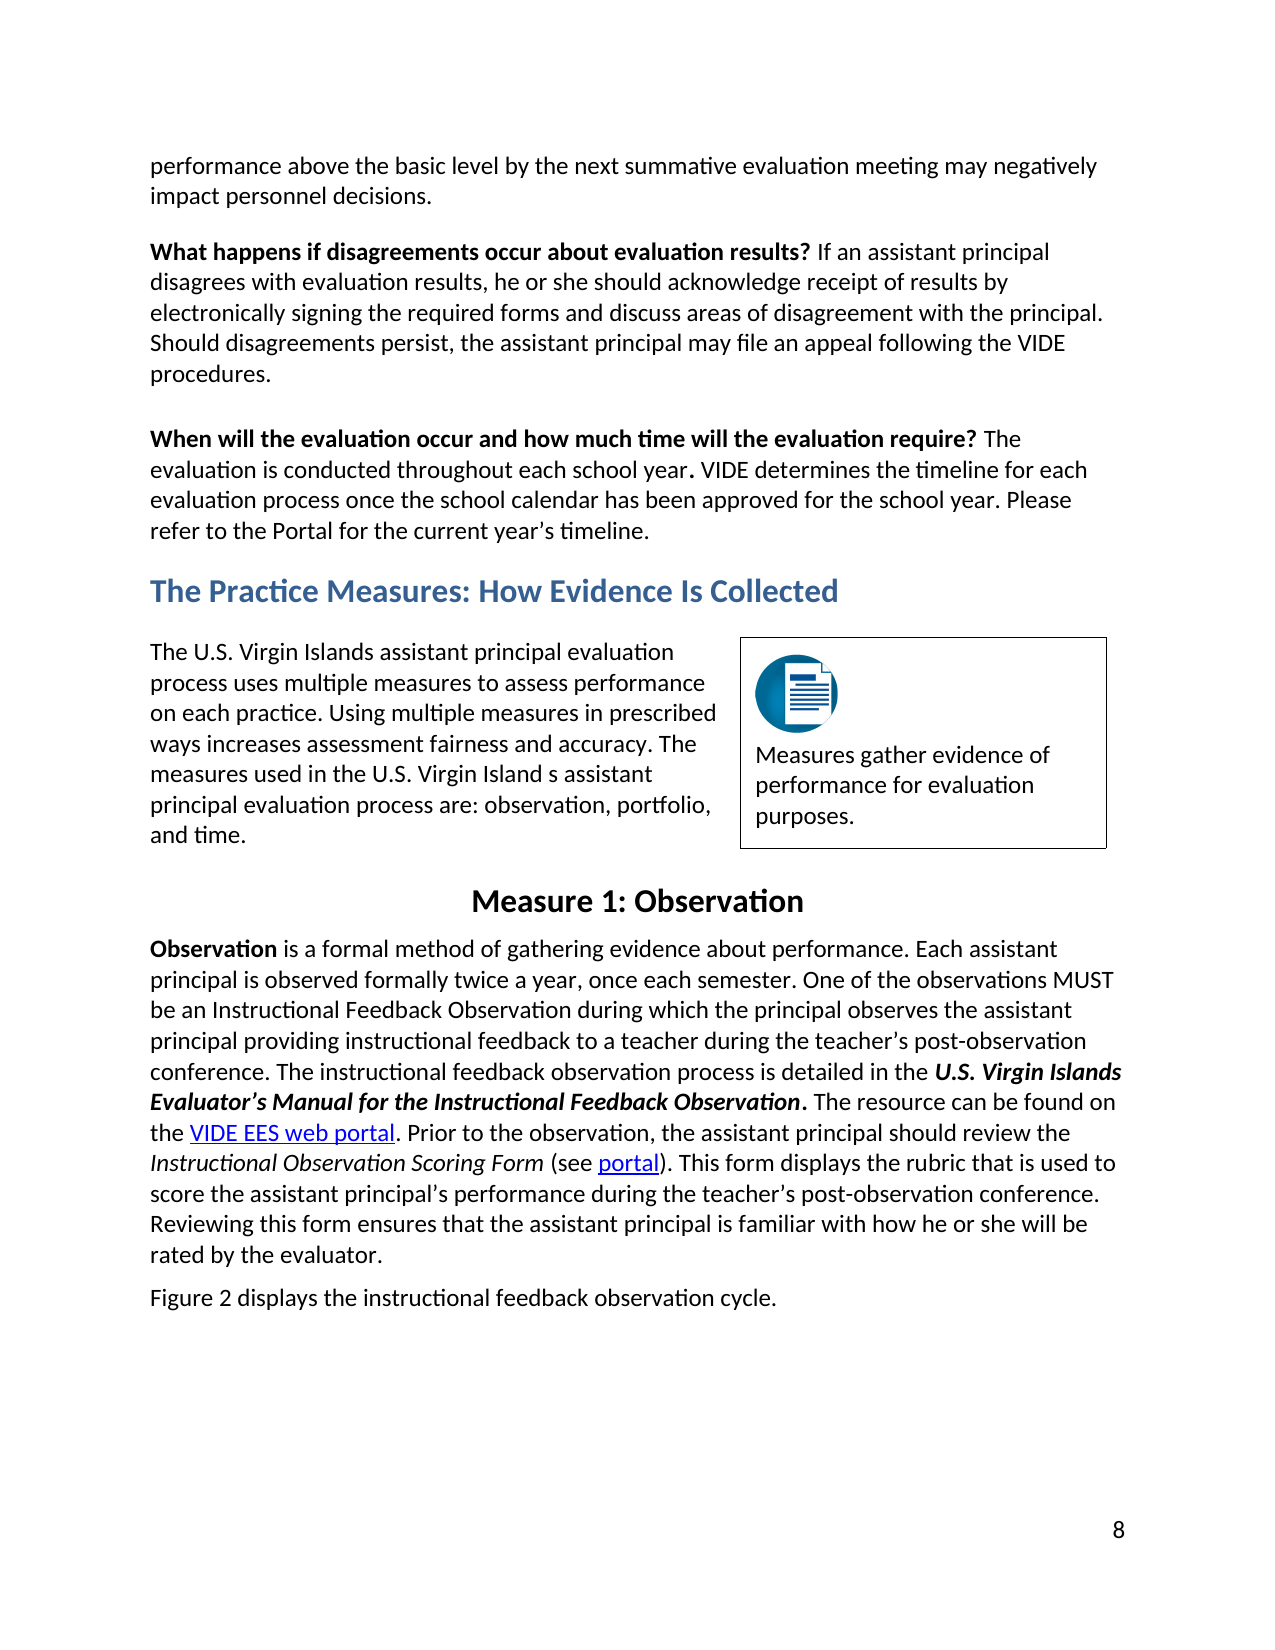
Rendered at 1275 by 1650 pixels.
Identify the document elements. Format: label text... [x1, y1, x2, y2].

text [150, 150, 1125, 211]
text When will the evaluation occur and how much time will the evaluation require? The evaluation is conducted throughout each school year. VIDE determines the timeline for each evaluation process once the school calendar has been approved for the school year. Please refer to the Portal for the current year’s timeline. [150, 423, 1125, 545]
list Measure 1: Observation [150, 880, 1125, 921]
picture [755, 652, 838, 735]
list Observation is a formal method of gathering evidence about performance. Each assistant principal is observed formally twice a year, once each semester. One of the observations MUST be an Instructional Feedback Observation during which the principal observes the assistant principal providing instructional feedback to a teacher during the teacher’s post-observation conference. The instructional feedback observation process is detailed in the U.S. Virgin Islands Evaluator’s Manual for the Instructional Feedback Observation. The resource can be found on the VIDE EES web portal. Prior to the observation, the assistant principal should review the Instructional Observation Scoring Form (see portal). This form displays the rubric that is used to score the assistant principal’s performance during the teacher’s post-observation conference. Reviewing this form ensures that the assistant principal is familiar with how he or she will be rated by the evaluator. [150, 933, 1125, 1269]
list Figure 2 displays the instructional feedback observation cycle. [150, 1282, 1125, 1312]
text What happens if disagreements occur about evaluation results? If an assistant principal disagrees with evaluation results, he or she should acknowledge receipt of results by electronically signing the required forms and discuss areas of disagreement with the principal. Should disagreements persist, the assistant principal may file an appeal following the VIDE procedures. [150, 236, 1125, 389]
subtitle The Practice Measures: How Evidence Is Collected [150, 570, 1125, 611]
text The U.S. Virgin Islands assistant principal evaluation process uses multiple measures to assess performance on each practice. Using multiple measures in prescribed ways increases assessment fairness and accuracy. The measures used in the U.S. Virgin Island s assistant principal evaluation process are: observation, portfolio, and time. [150, 636, 1125, 850]
